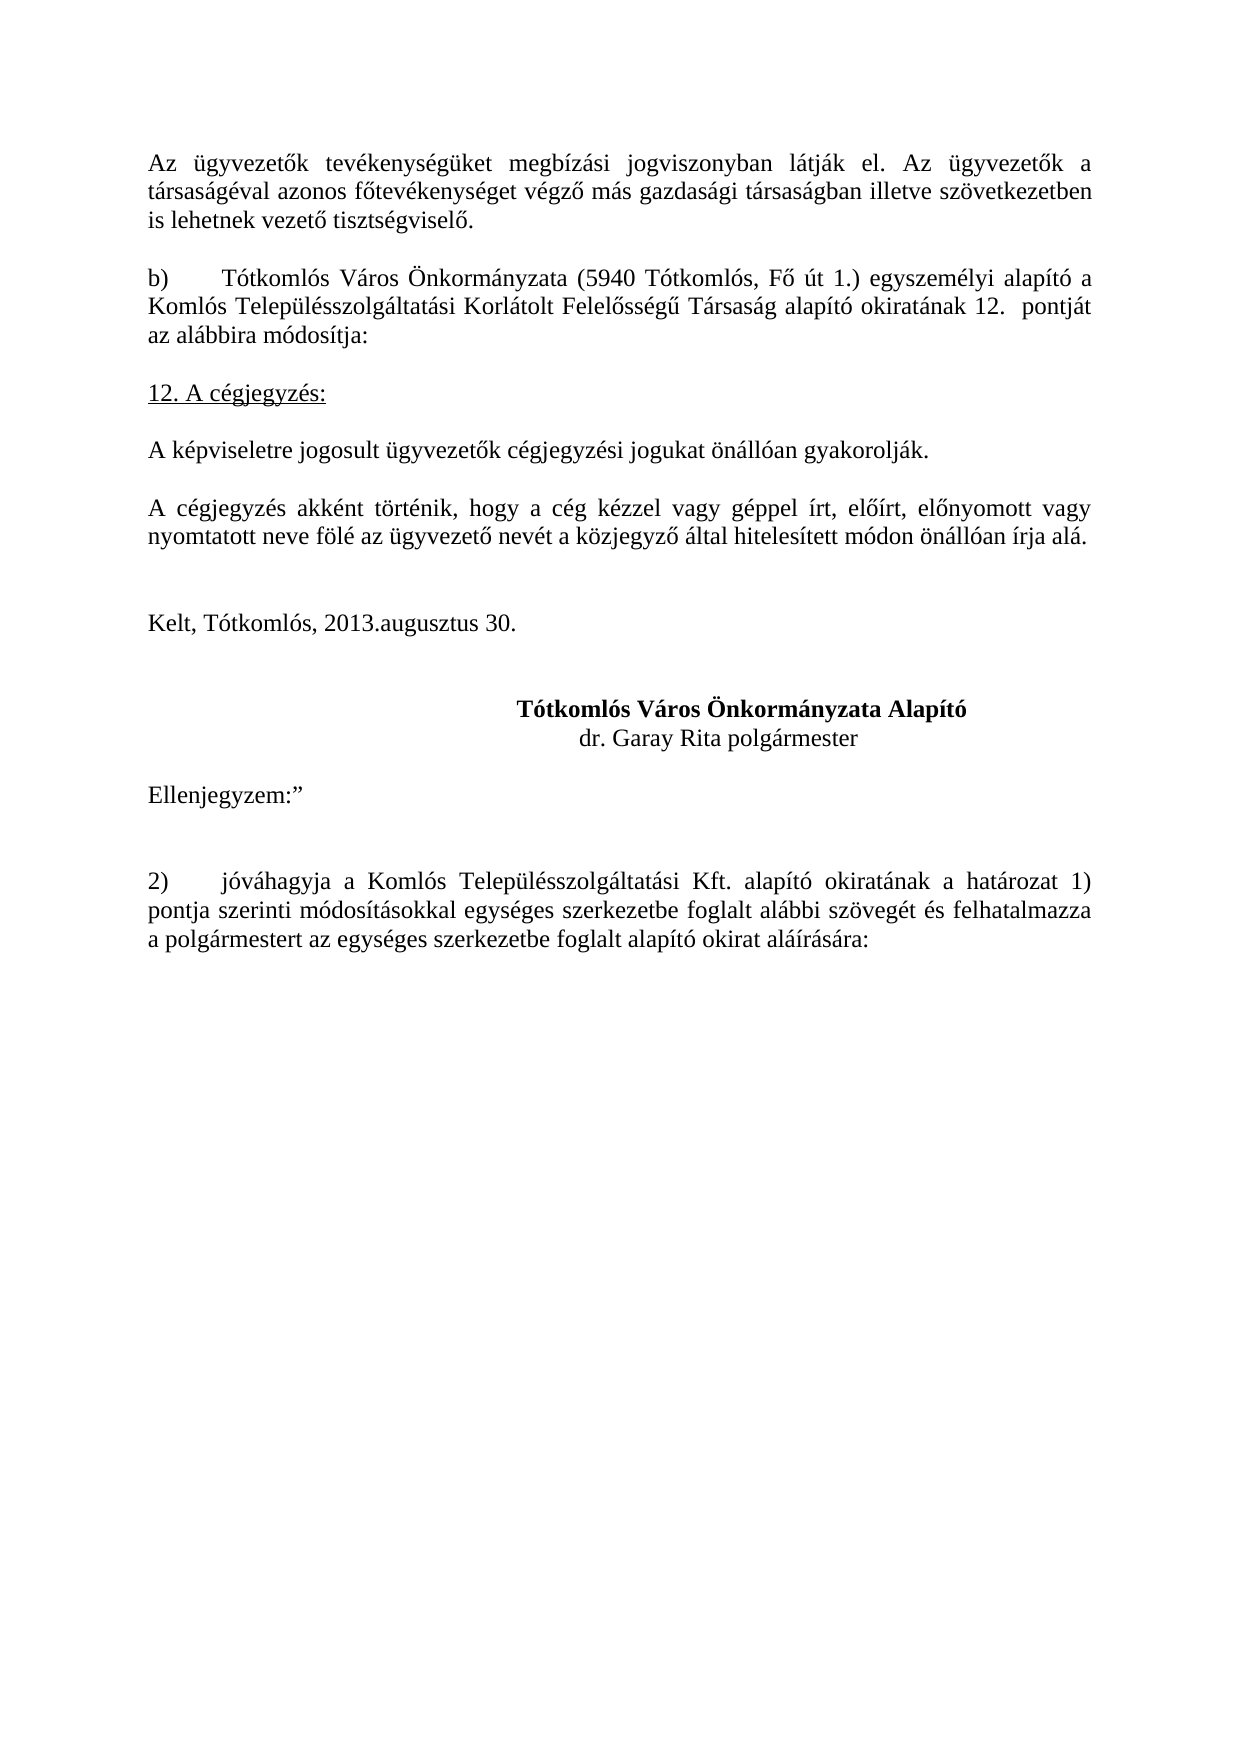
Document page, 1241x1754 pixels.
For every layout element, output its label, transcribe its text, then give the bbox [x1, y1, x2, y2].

text Tótkomlós Város Önkormányzata Alapító [443, 694, 1093, 723]
list Az ügyvezetők tevékenységüket megbízási jogviszonyban látják el. Az ügyvezetők a társaságéval azonos főtevékenységet végző más gazdasági társaságban illetve szövetkezetben is lehetnek vezető tisztségviselő. [148, 148, 1093, 234]
text A cégjegyzés akként történik, hogy a cég kézzel vagy géppel írt, előírt, előnyomott vagy nyomtatott neve fölé az ügyvezető nevét a közjegyző által hitelesített módon önállóan írja alá. [148, 493, 1093, 550]
text Kelt, Tótkomlós, 2013.augusztus 30. [148, 608, 1093, 636]
text Ellenjegyzem:” [148, 780, 1093, 809]
text A képviseletre jogosult ügyvezetők cégjegyzési jogukat önállóan gyakorolják. [148, 435, 1093, 464]
list jóváhagyja a Komlós Településszolgáltatási Kft. alapító okiratának a határozat 1) pontja szerinti módosításokkal egységes szerkezetbe foglalt alábbi szövegét és felhatalmazza a polgármestert az egységes szerkezetbe foglalt alapító okirat aláírására: [148, 866, 1093, 953]
list Tótkomlós Város Önkormányzata (5940 Tótkomlós, Fő út 1.) egyszemélyi alapító a Komlós Településszolgáltatási Korlátolt Felelősségű Társaság alapító okiratának 12. pontját az alábbira módosítja: [148, 263, 1093, 349]
text dr. Garay Rita polgármester [443, 723, 1093, 751]
text 12. A cégjegyzés: [148, 378, 1093, 406]
